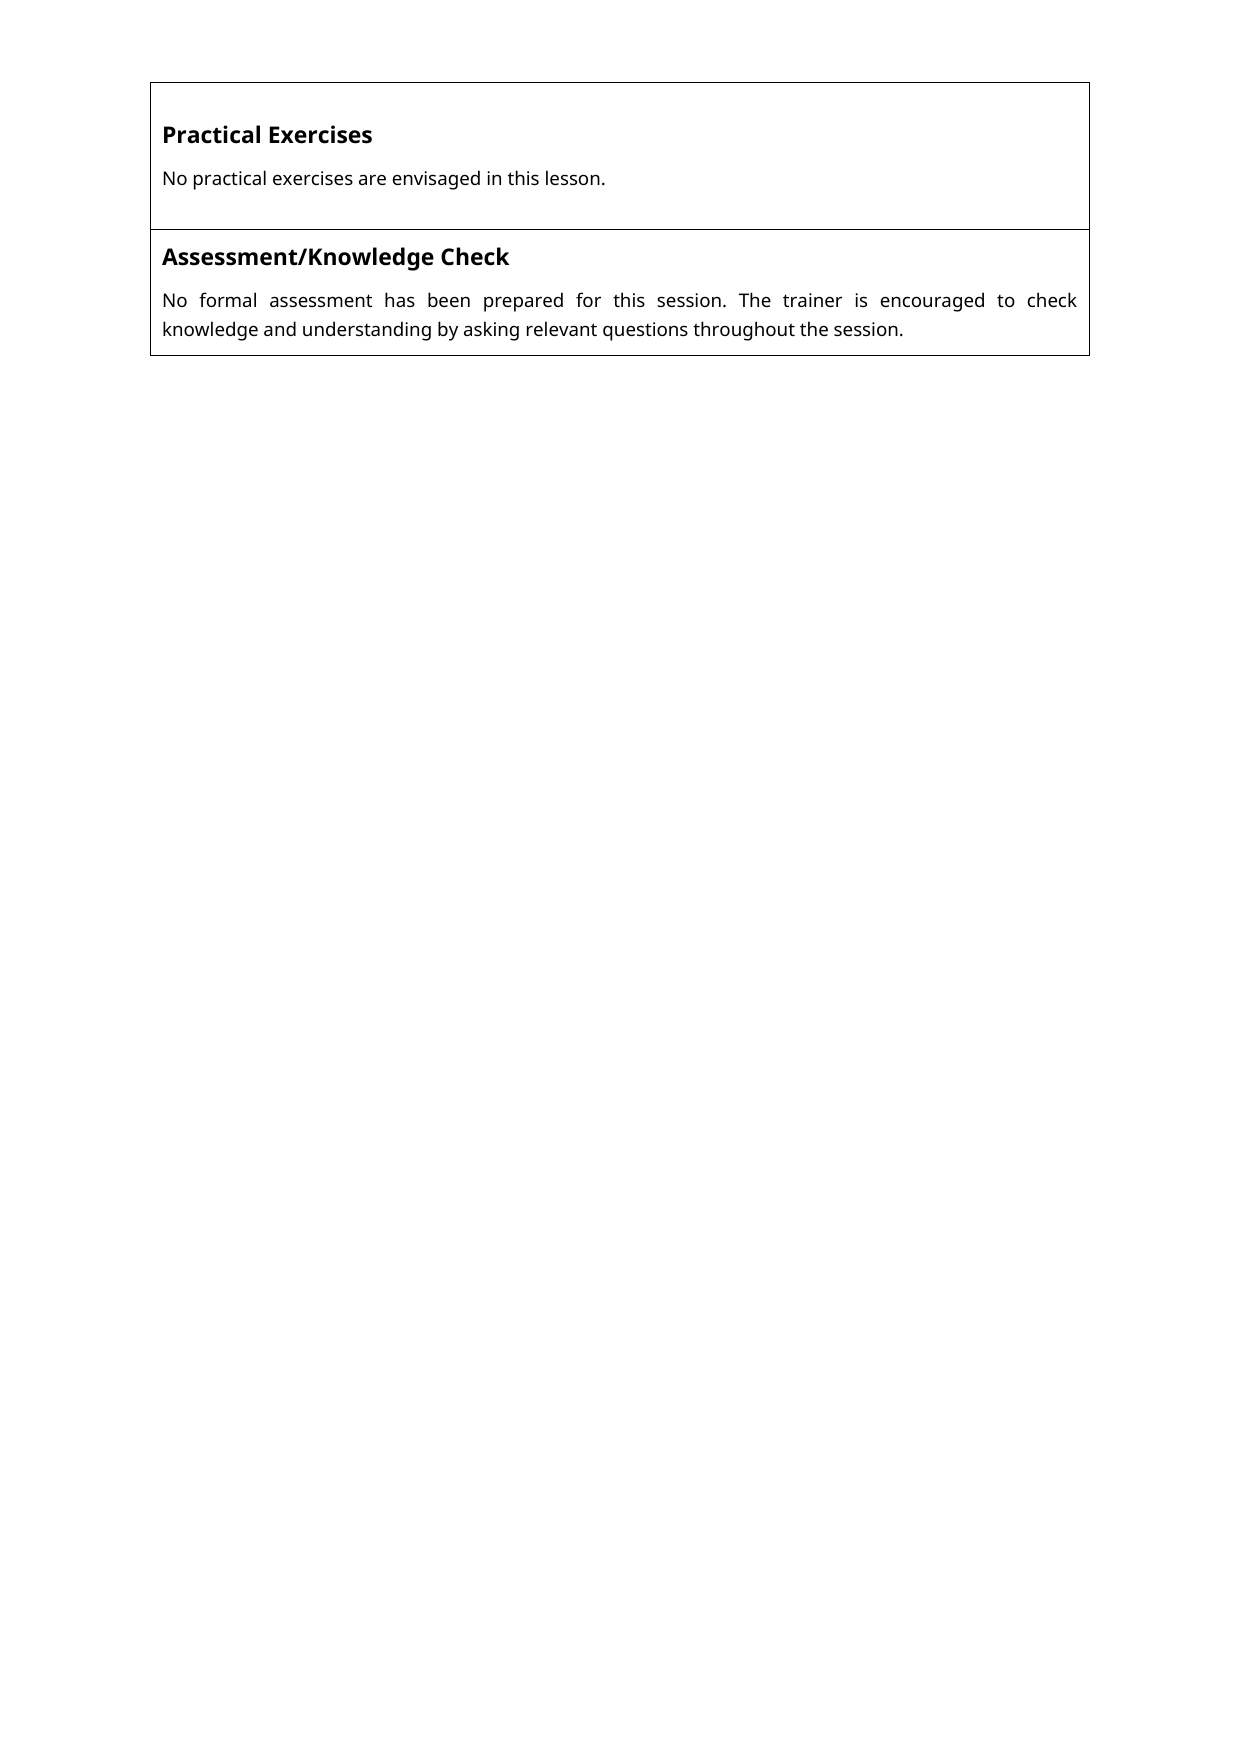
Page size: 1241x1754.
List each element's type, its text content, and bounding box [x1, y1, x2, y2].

table_cell Practical Exercises No practical exercises are envisaged in this lesson. [151, 83, 1089, 229]
table_cell Assessment/Knowledge Check No formal assessment has been prepared for this session. The trainer is encouraged to check knowledge and understanding by asking relevant questions throughout the session. [151, 230, 1089, 355]
